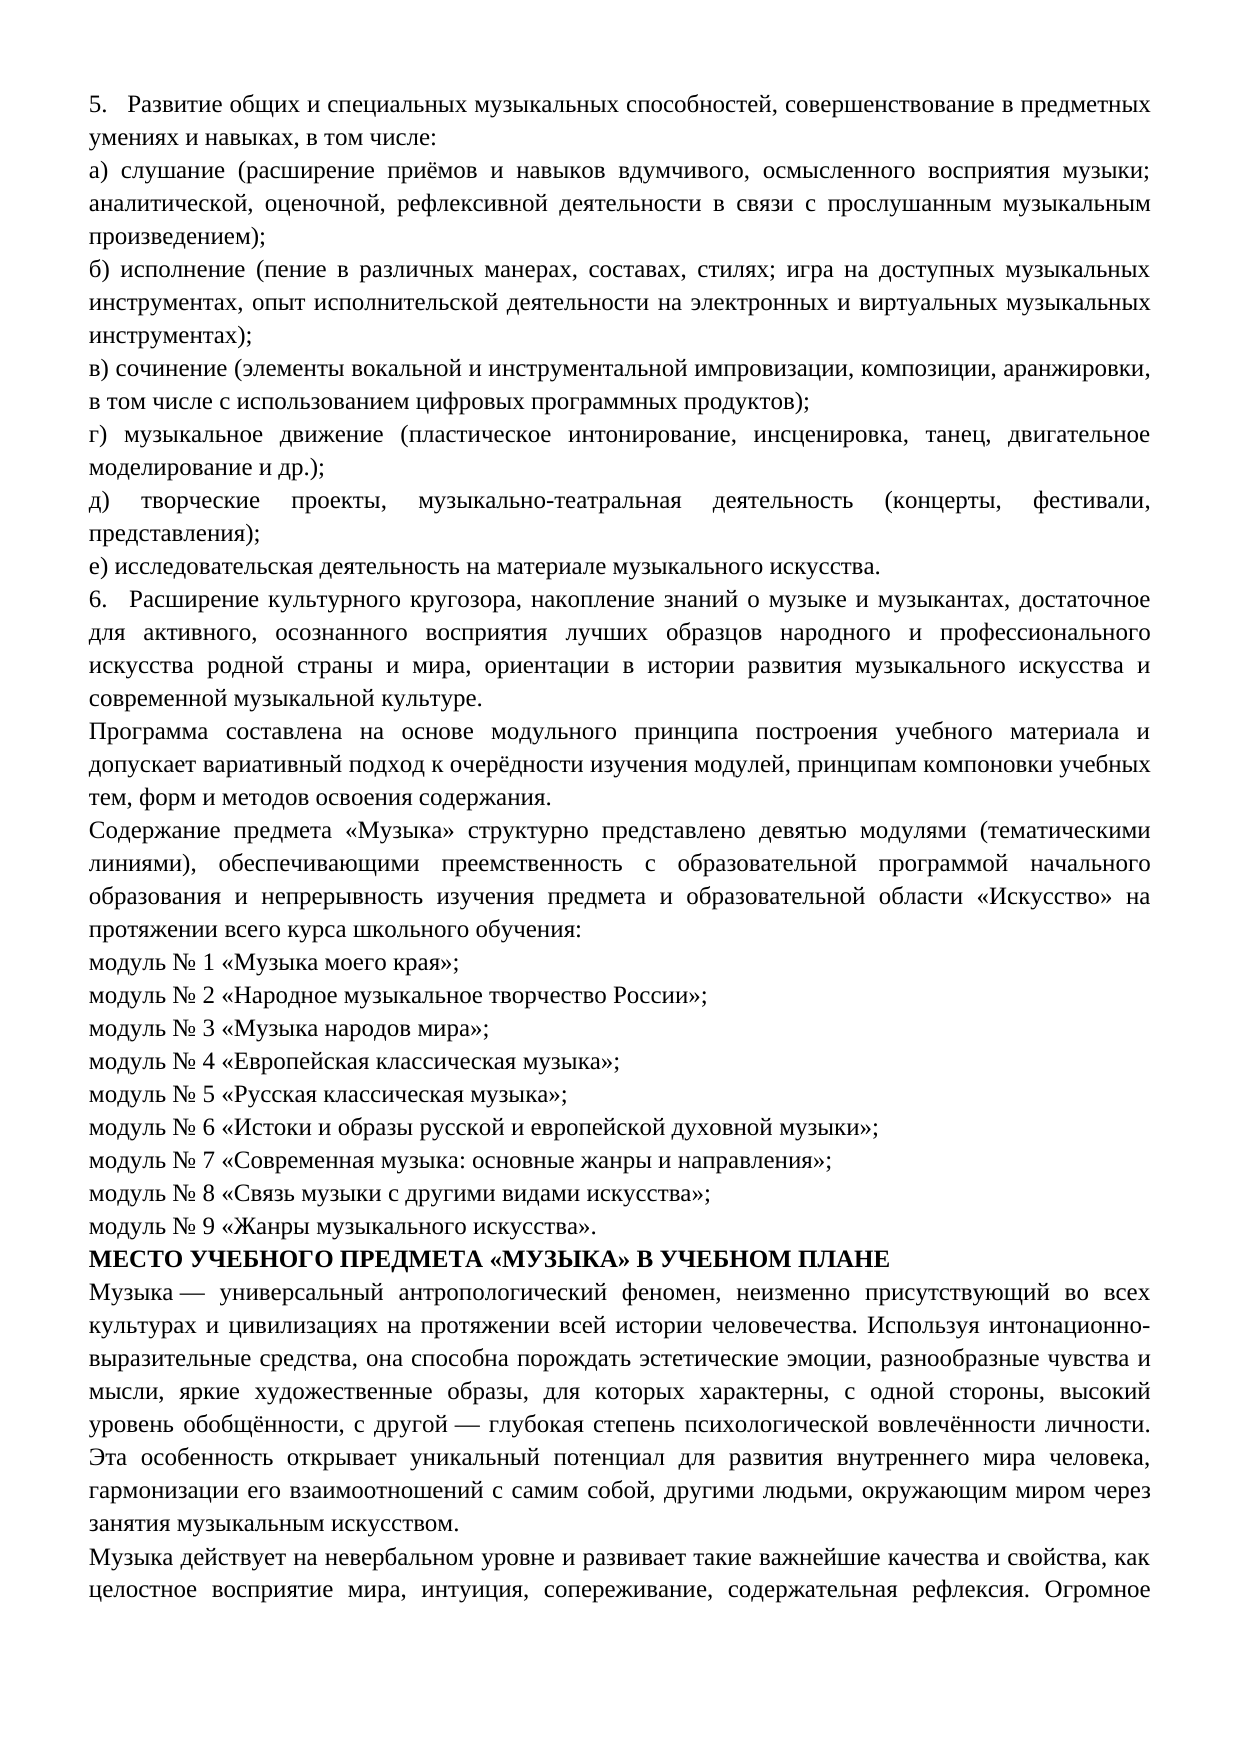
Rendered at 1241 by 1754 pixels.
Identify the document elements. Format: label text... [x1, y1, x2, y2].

text 6. Расширение культурного кругозора, накопление знаний о музыке и музыкантах, достаточное для активного, осознанного восприятия лучших образцов народного и профессионального искусства родной страны и мира, ориентации в истории развития музыкального искусства и современной музыкальной культуре. [89, 584, 1152, 712]
text модуль № 6 «Истоки и образы русской и европейской духовной музыки»; [89, 1112, 1152, 1141]
text г) музыкальное движение (пластическое интонирование, инсценировка, танец, двигательное моделирование и др.); [89, 419, 1152, 481]
text модуль № 3 «Музыка народов мира»; [89, 1013, 1152, 1042]
text модуль № 7 «Современная музыка: основные жанры и направления»; [89, 1145, 1152, 1174]
text в) сочинение (элементы вокальной и инструментальной импровизации, композиции, аранжировки, в том числе с использованием цифровых программных продуктов); [89, 353, 1152, 414]
text е) исследовательская деятельность на материале музыкального искусства. [89, 551, 1152, 580]
text модуль № 4 «Европейская классическая музыка»; [89, 1046, 1152, 1075]
text Программа составлена на основе модульного принципа построения учебного материала и допускает вариативный подход к очерёдности изучения модулей, принципам компоновки учебных тем, форм и методов освоения содержания. [89, 716, 1152, 811]
text б) исполнение (пение в различных манерах, составах, стилях; игра на доступных музыкальных инструментах, опыт исполнительской деятельности на электронных и виртуальных музыкальных инструментах); [89, 254, 1152, 348]
text модуль № 9 «Жанры музыкального искусства». [89, 1211, 1152, 1240]
text д) творческие проекты, музыкально-театральная деятельность (концерты, фестивали, представления); [89, 485, 1152, 547]
text МЕСТО УЧЕБНОГО ПРЕДМЕТА «МУЗЫКА» В УЧЕБНОМ ПЛАНЕ [89, 1244, 1152, 1273]
text модуль № 1 «Музыка моего края»; [89, 947, 1152, 976]
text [89, 1542, 1152, 1603]
text модуль № 8 «Связь музыки с другими видами искусства»; [89, 1178, 1152, 1207]
text модуль № 2 «Народное музыкальное творчество России»; [89, 980, 1152, 1009]
text а) слушание (расширение приёмов и навыков вдумчивого, осмысленного восприятия музыки; аналитической, оценочной, рефлексивной деятельности в связи с прослушанным музыкальным произведением); [89, 155, 1152, 249]
text Содержание предмета «Музыка» структурно представлено девятью модулями (тематическими линиями), обеспечивающими преемственность с образовательной программой начального образования и непрерывность изучения предмета и образовательной области «Искусство» на протяжении всего курса школьного обучения: [89, 815, 1152, 943]
text 5. Развитие общих и специальных музыкальных способностей, совершенствование в предметных умениях и навыках, в том числе: [89, 89, 1152, 150]
text Музыка — универсальный антропологический феномен, неизменно присутствующий во всех культурах и цивилизациях на протяжении всей истории человечества. Используя интонационно-выразительные средства, она способна порождать эстетические эмоции, разнообразные чувства и мысли, яркие художественные образы, для которых характерны, с одной стороны, высокий уровень обобщённости, с другой — глубокая степень психологической вовлечённости личности. Эта особенность открывает уникальный потенциал для развития внутреннего мира человека, гармонизации его взаимоотношений с самим собой, другими людьми, окружающим миром через занятия музыкальным искусством. [89, 1277, 1152, 1537]
text модуль № 5 «Русская классическая музыка»; [89, 1079, 1152, 1108]
